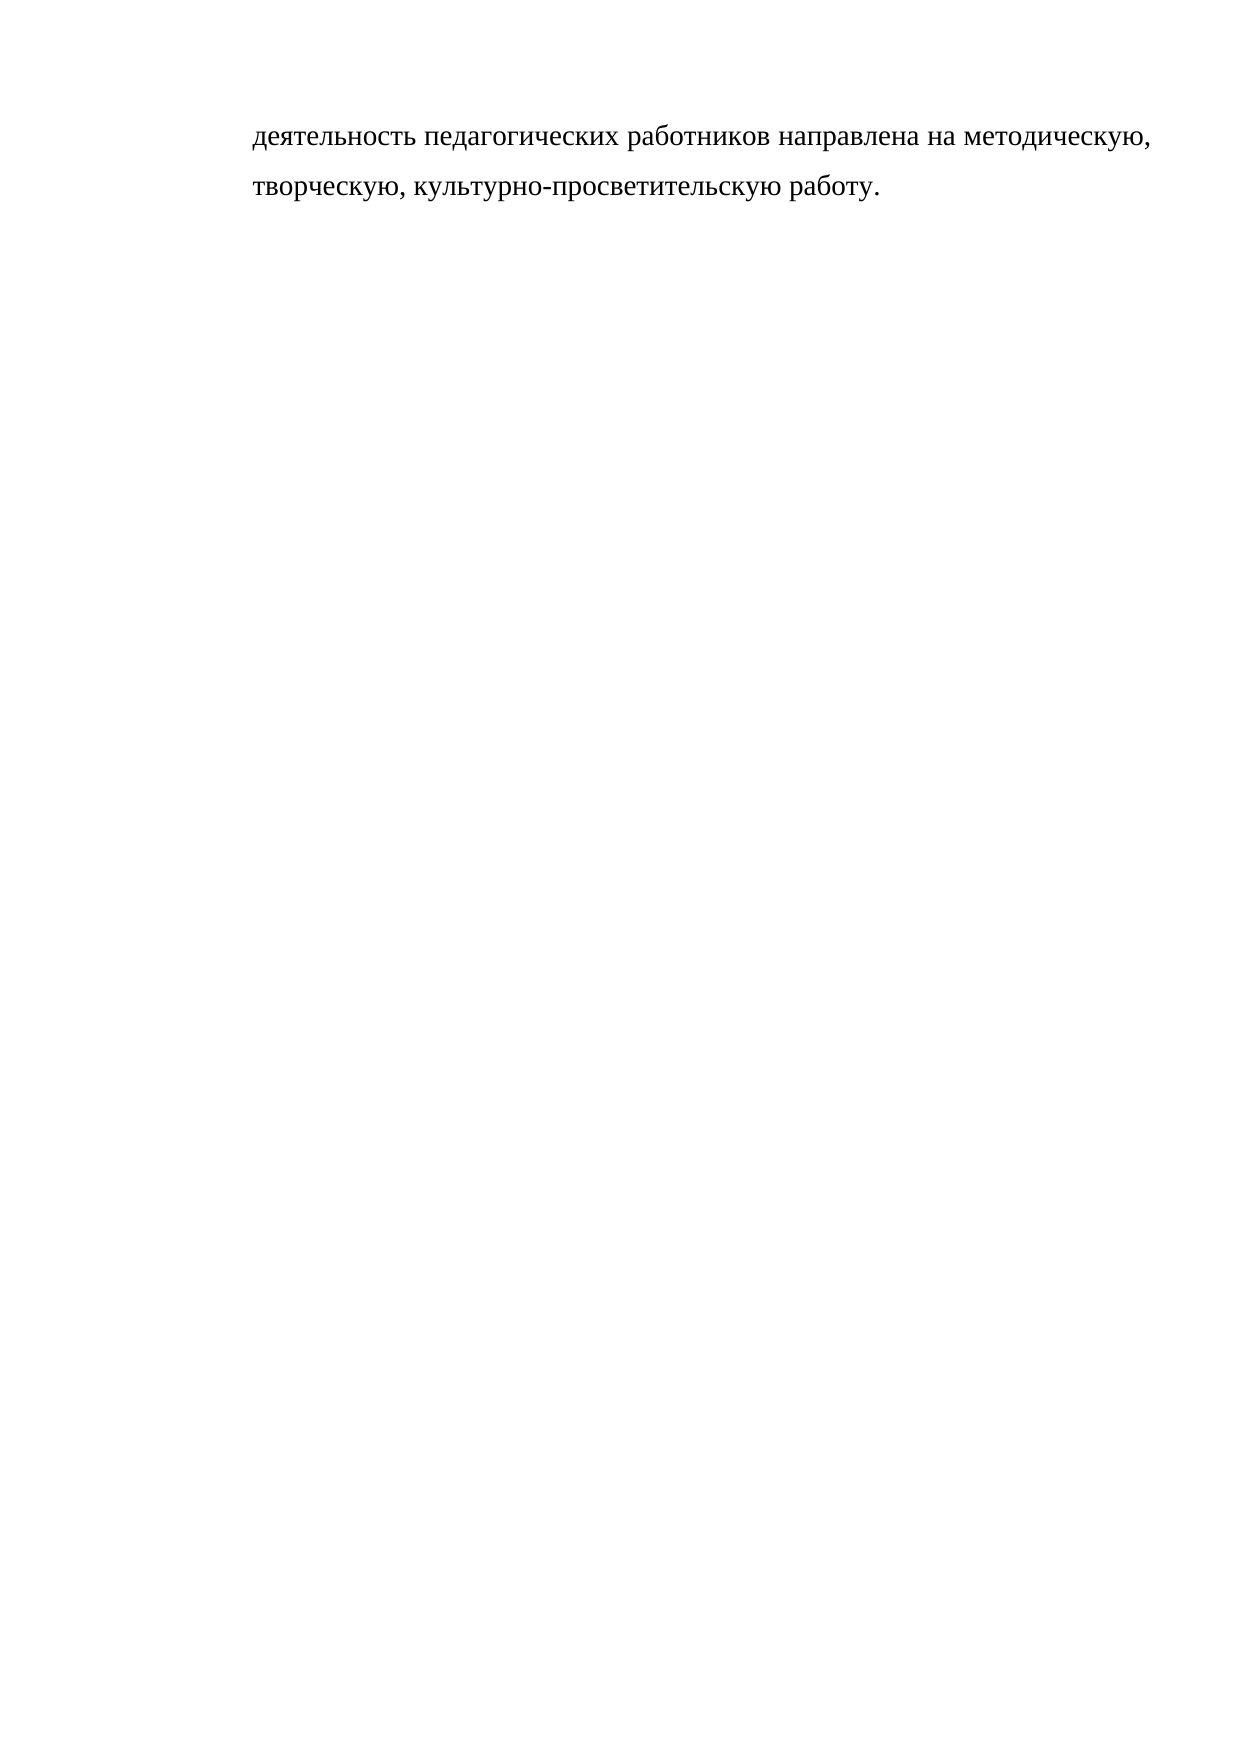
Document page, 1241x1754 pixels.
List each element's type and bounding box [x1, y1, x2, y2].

text [252, 118, 1152, 202]
